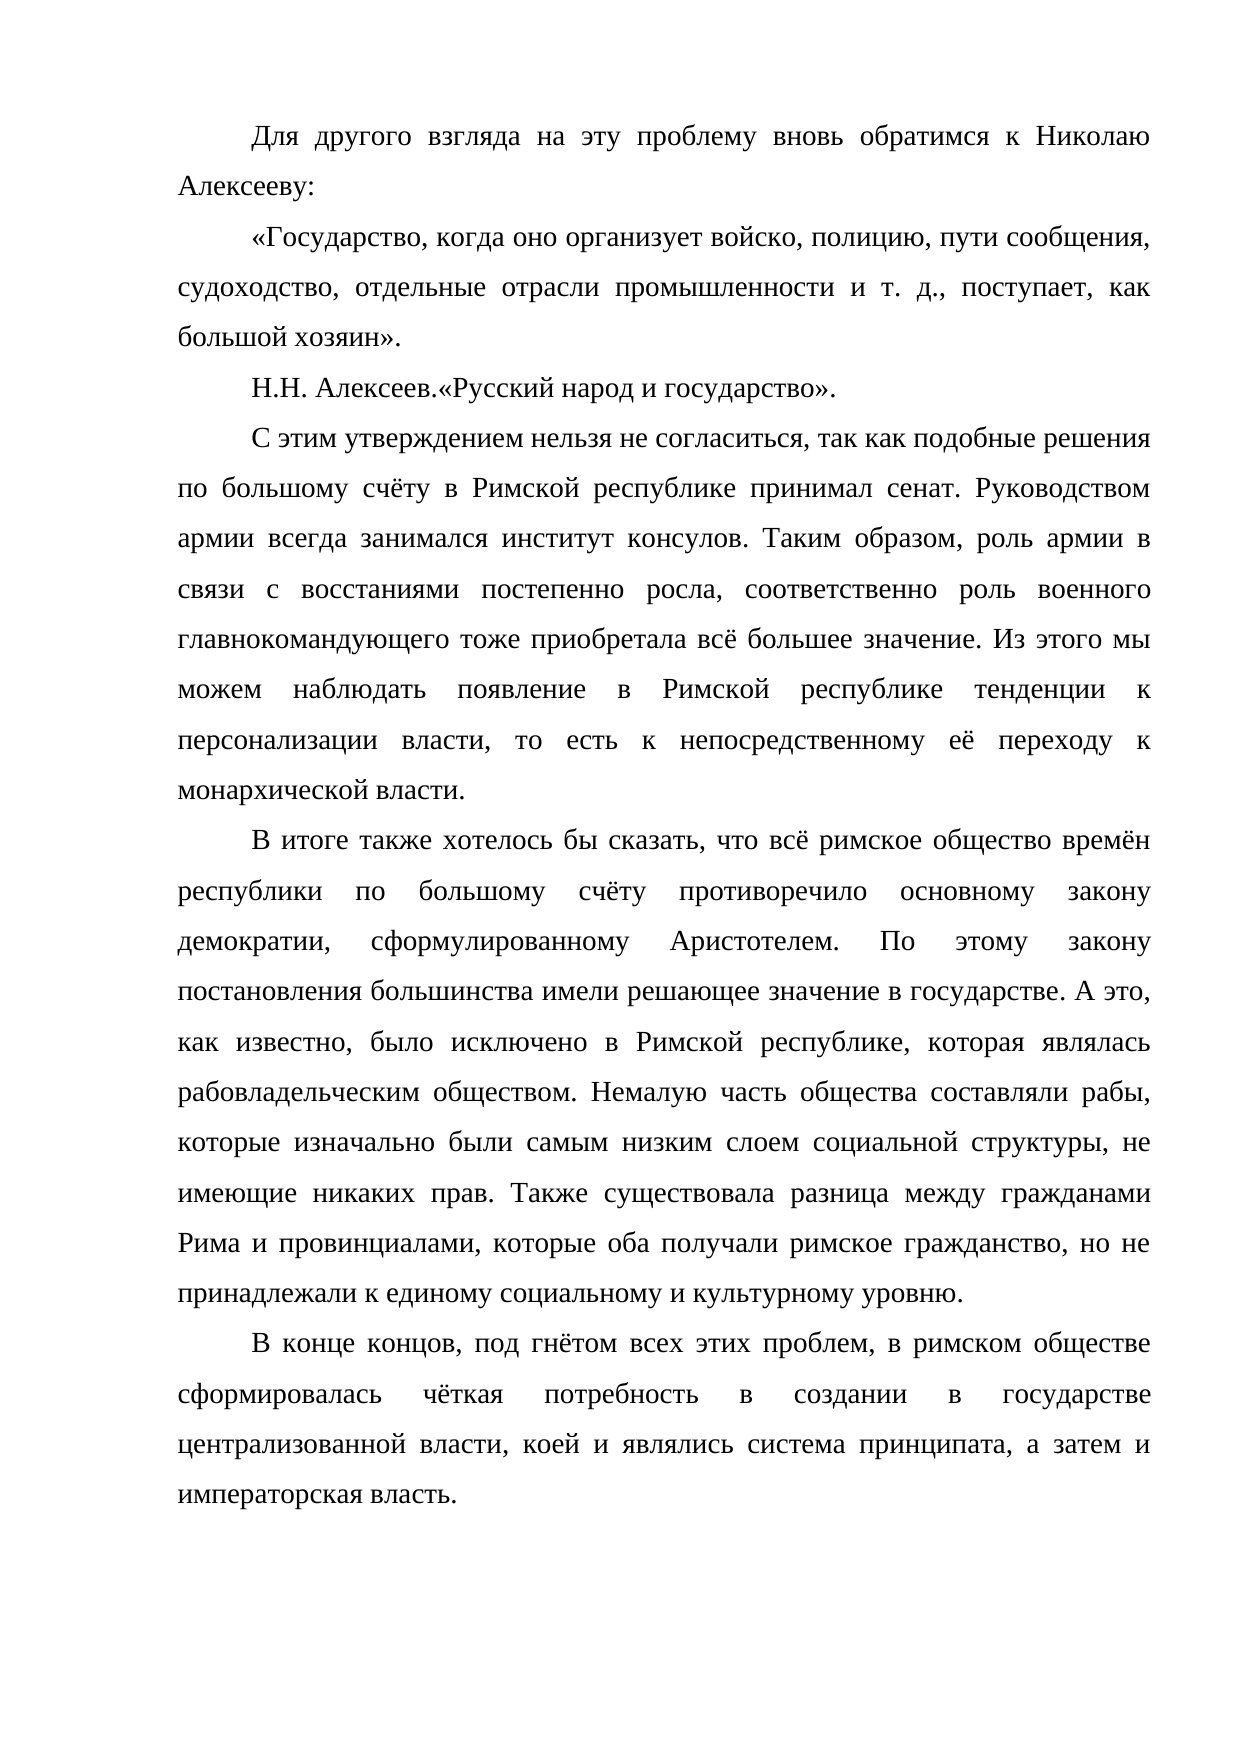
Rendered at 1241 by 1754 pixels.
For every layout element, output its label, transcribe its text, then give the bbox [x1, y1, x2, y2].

text Н.Н. Алексеев.«Русский народ и государство». [177, 370, 1152, 403]
text «Государство, когда оно организует войско, полицию, пути сообщения, судоходство, отдельные отрасли промышленности и т. д., поступает, как большой хозяин». [177, 219, 1152, 353]
text Для другого взгляда на эту проблему вновь обратимся к Николаю Алексееву: [177, 118, 1152, 202]
text В конце концов, под гнётом всех этих проблем, в римском обществе сформировалась чёткая потребность в создании в государстве централизованной власти, коей и являлись система принципата, а затем и императорская власть. [177, 1326, 1152, 1510]
text В итоге также хотелось бы сказать, что всё римское общество времён республики по большому счёту противоречило основному закону демократии, сформулированному Аристотелем. По этому закону постановления большинства имели решающее значение в государстве. А это, как известно, было исключено в Римской республике, которая являлась рабовладельческим обществом. Немалую часть общества составляли рабы, которые изначально были самым низким слоем социальной структуры, не имеющие никаких прав. Также существовала разница между гражданами Рима и провинциалами, которые оба получали римское гражданство, но не принадлежали к единому социальному и культурному уровню. [177, 822, 1152, 1309]
text С этим утверждением нельзя не согласиться, так как подобные решения по большому счёту в Римской республике принимал сенат. Руководством армии всегда занимался институт консулов. Таким образом, роль армии в связи с восстаниями постепенно росла, соответственно роль военного главнокомандующего тоже приобретала всё большее значение. Из этого мы можем наблюдать появление в Римской республике тенденции к персонализации власти, то есть к непосредственному её переходу к монархической власти. [177, 420, 1152, 806]
